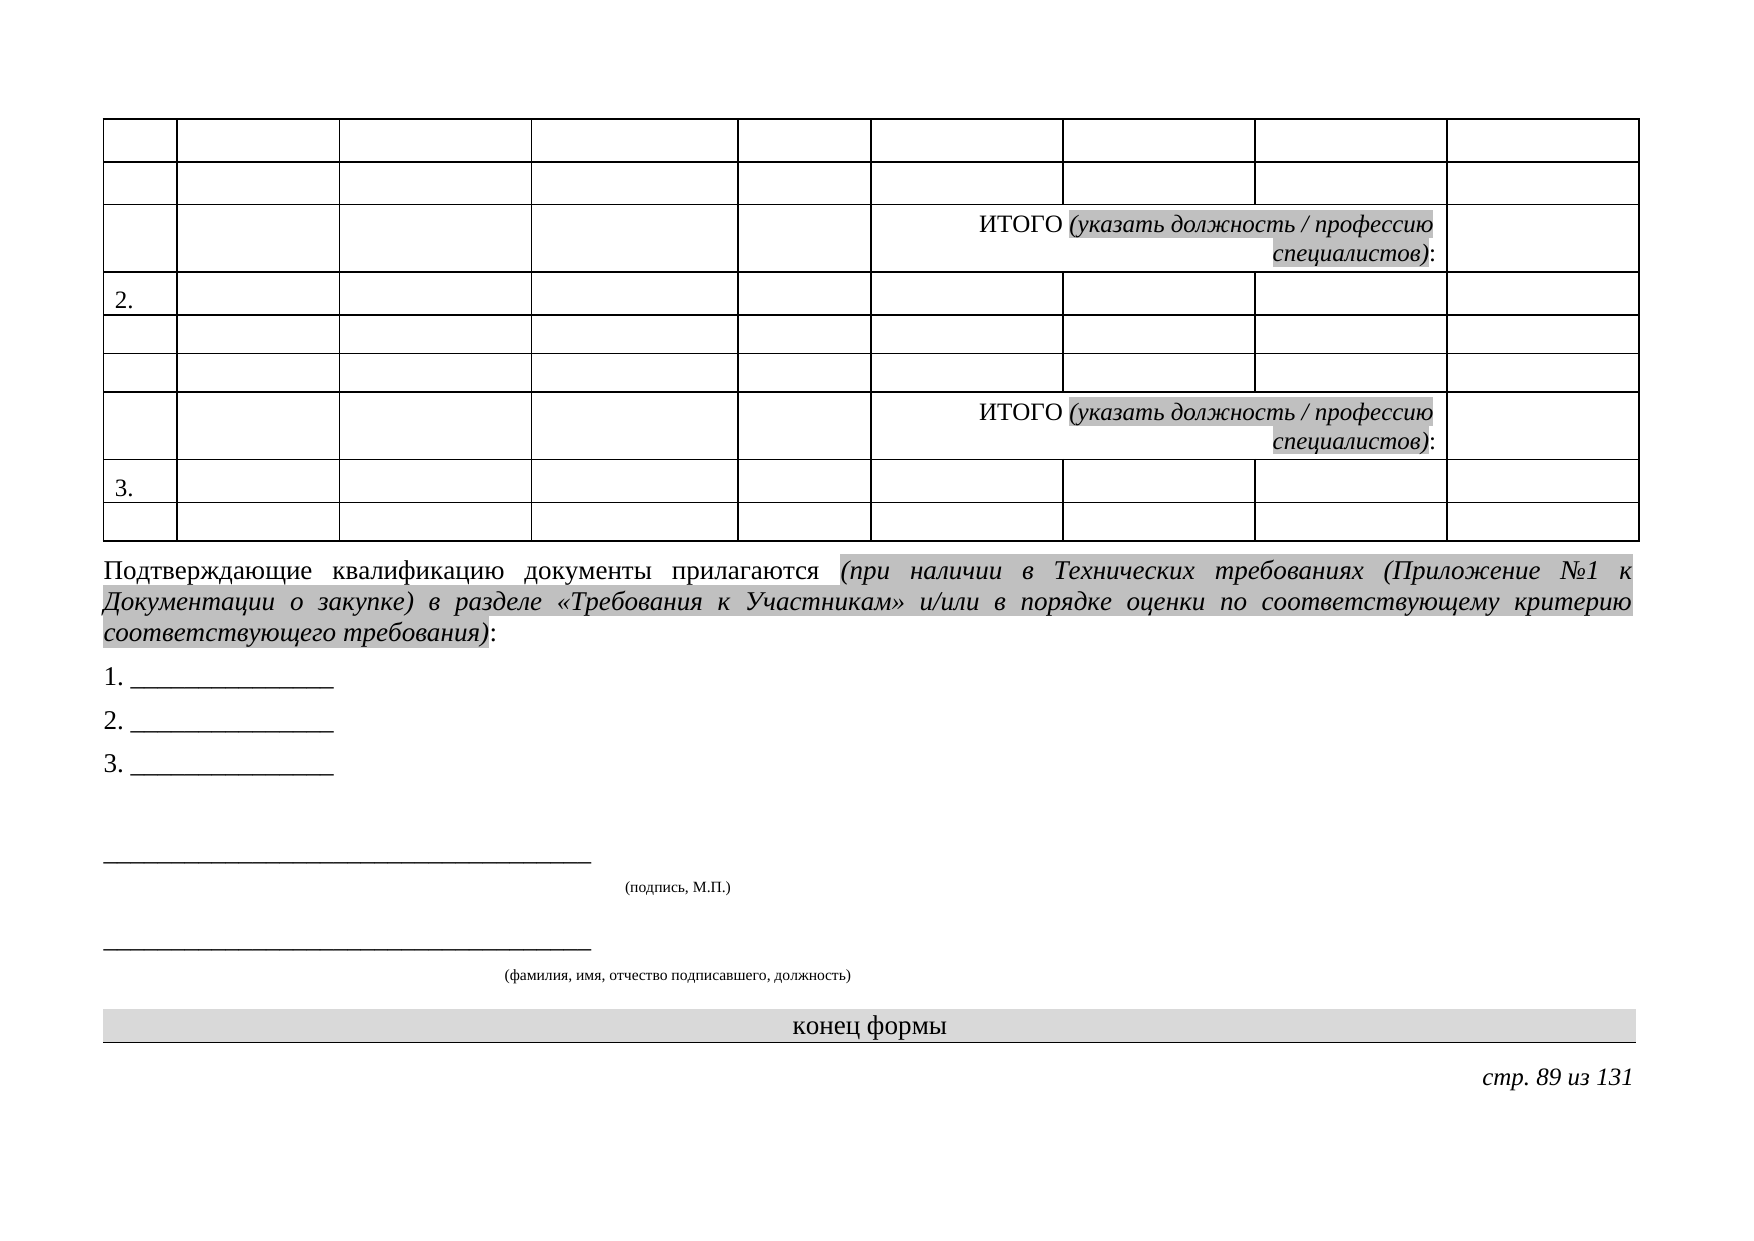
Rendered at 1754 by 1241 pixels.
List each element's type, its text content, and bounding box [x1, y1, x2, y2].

table_cell [532, 460, 737, 501]
table_cell [104, 460, 176, 501]
table_cell [739, 163, 870, 204]
table_cell [1064, 163, 1254, 204]
table_cell [872, 460, 1062, 501]
table_cell [739, 393, 870, 459]
table_cell [178, 316, 339, 353]
table_cell [104, 354, 176, 391]
table_cell [1064, 273, 1254, 314]
table_cell [104, 316, 176, 353]
table_cell [178, 503, 339, 540]
table_cell [178, 163, 339, 204]
table_cell [872, 316, 1062, 353]
table_cell [178, 273, 339, 314]
table_cell [340, 120, 531, 161]
table_cell [178, 393, 339, 459]
table_cell [340, 205, 531, 271]
table_cell [340, 273, 531, 314]
table_cell [532, 316, 737, 353]
table_cell [532, 273, 737, 314]
text 1. _______________ [103, 660, 1636, 691]
table_cell ИТОГО (указать должность / профессию специалистов): [872, 393, 1446, 459]
table_cell [532, 120, 737, 161]
table_cell [104, 393, 176, 459]
table_cell [1256, 120, 1446, 161]
table_cell [340, 393, 531, 459]
table_cell [739, 503, 870, 540]
table_cell [178, 205, 339, 271]
table_cell ИТОГО (указать должность / профессию специалистов): [872, 205, 1446, 271]
table_cell [1448, 503, 1638, 540]
table_cell [340, 460, 531, 501]
text ____________________________________ [103, 835, 1636, 866]
table_cell [178, 120, 339, 161]
table_cell [532, 163, 737, 204]
table_cell [1256, 316, 1446, 353]
table_cell [872, 503, 1062, 540]
table_cell [739, 316, 870, 353]
table_cell [739, 460, 870, 501]
text Подтверждающие квалификацию документы прилагаются (при наличии в Технических требованиях (Приложение №1 к Документации о закупке) в разделе «Требования к Участникам» и/или в порядке оценки по соответствующему критерию соответствующего требования): [489, 554, 1636, 648]
table_cell [532, 205, 737, 271]
text ____________________________________ [103, 922, 1636, 953]
table_cell [1256, 273, 1446, 314]
table_cell [1064, 503, 1254, 540]
text (подпись, М.П.) [103, 878, 1252, 909]
table_cell [1064, 460, 1254, 501]
table_cell [872, 273, 1062, 314]
table_cell [1064, 120, 1254, 161]
table_cell [1448, 460, 1638, 501]
table_cell [104, 205, 176, 271]
table_cell [104, 503, 176, 540]
table_cell [1448, 163, 1638, 204]
table_cell [532, 503, 737, 540]
table_cell [1448, 316, 1638, 353]
table_cell [872, 354, 1062, 391]
table_cell [340, 163, 531, 204]
text конец формы [103, 1009, 1636, 1042]
table_cell [178, 460, 339, 501]
table_cell [1256, 503, 1446, 540]
text (фамилия, имя, отчество подписавшего, должность) [103, 966, 1252, 997]
table_cell [340, 503, 531, 540]
table_cell [104, 120, 176, 161]
table_cell [1448, 393, 1638, 459]
text 2. _______________ [103, 704, 1636, 735]
table_cell [872, 120, 1062, 161]
table_cell [1448, 273, 1638, 314]
table_cell [340, 316, 531, 353]
text Подтверждающие квалификацию документы прилагаются (при наличии в Технических требованиях (Приложение №1 к Документации о закупке) в разделе «Требования к Участникам» и/или в порядке оценки по соответствующему критерию соответствующего требования): [103, 554, 840, 585]
table_cell [739, 273, 870, 314]
table_cell [872, 163, 1062, 204]
table_cell [1256, 354, 1446, 391]
table_cell [104, 163, 176, 204]
table_cell [1064, 354, 1254, 391]
text 3. _______________ [103, 747, 1636, 778]
table_cell [532, 354, 737, 391]
table_cell [104, 273, 176, 314]
table_cell [739, 120, 870, 161]
table_cell [739, 205, 870, 271]
table_cell [532, 393, 737, 459]
table_cell [1448, 120, 1638, 161]
table_cell [340, 354, 531, 391]
table_cell [1256, 460, 1446, 501]
table_cell [178, 354, 339, 391]
table_cell [1448, 354, 1638, 391]
table_cell [1064, 316, 1254, 353]
table_cell [1256, 163, 1446, 204]
table_cell [739, 354, 870, 391]
table_cell [1448, 205, 1638, 271]
